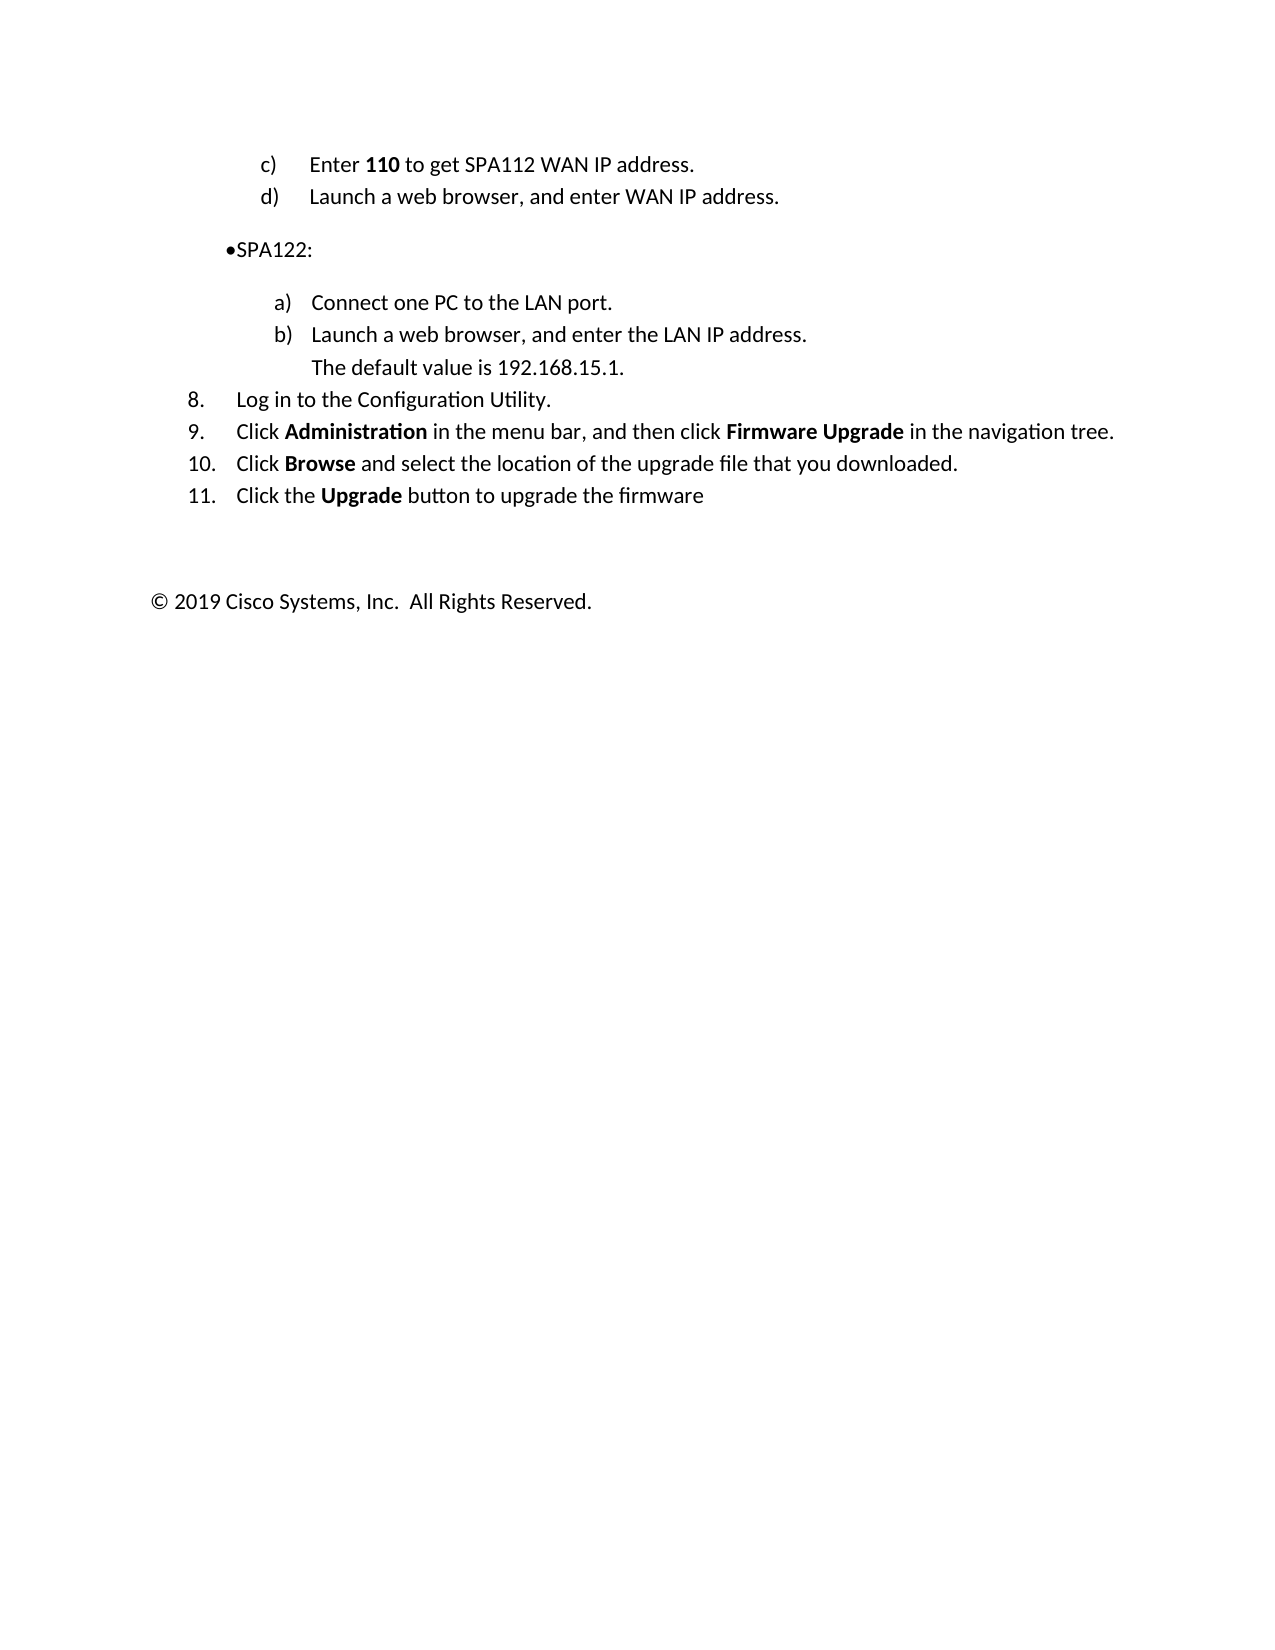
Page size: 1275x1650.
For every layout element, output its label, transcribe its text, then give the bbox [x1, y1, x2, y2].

list Launch a web browser, and enter the LAN IP address. The default value is 192.168.15.1. [274, 320, 1125, 381]
list Launch a web browser, and enter WAN IP address. [260, 182, 1125, 210]
list Enter 110 to get SPA112 WAN IP address. [260, 150, 1125, 178]
list Connect one PC to the LAN port. [274, 288, 1125, 316]
list Click Administration in the menu bar, and then click Firmware Upgrade in the navigation tree. [187, 417, 1125, 445]
list Click the Upgrade button to upgrade the firmware [187, 481, 1125, 509]
list Click Browse and select the location of the upgrade file that you downloaded. [187, 449, 1125, 477]
list Log in to the Configuration Utility. [187, 385, 1125, 413]
text © 2019 Cisco Systems, Inc. All Rights Reserved. [150, 587, 1125, 615]
text •SPA122: [225, 235, 1125, 263]
